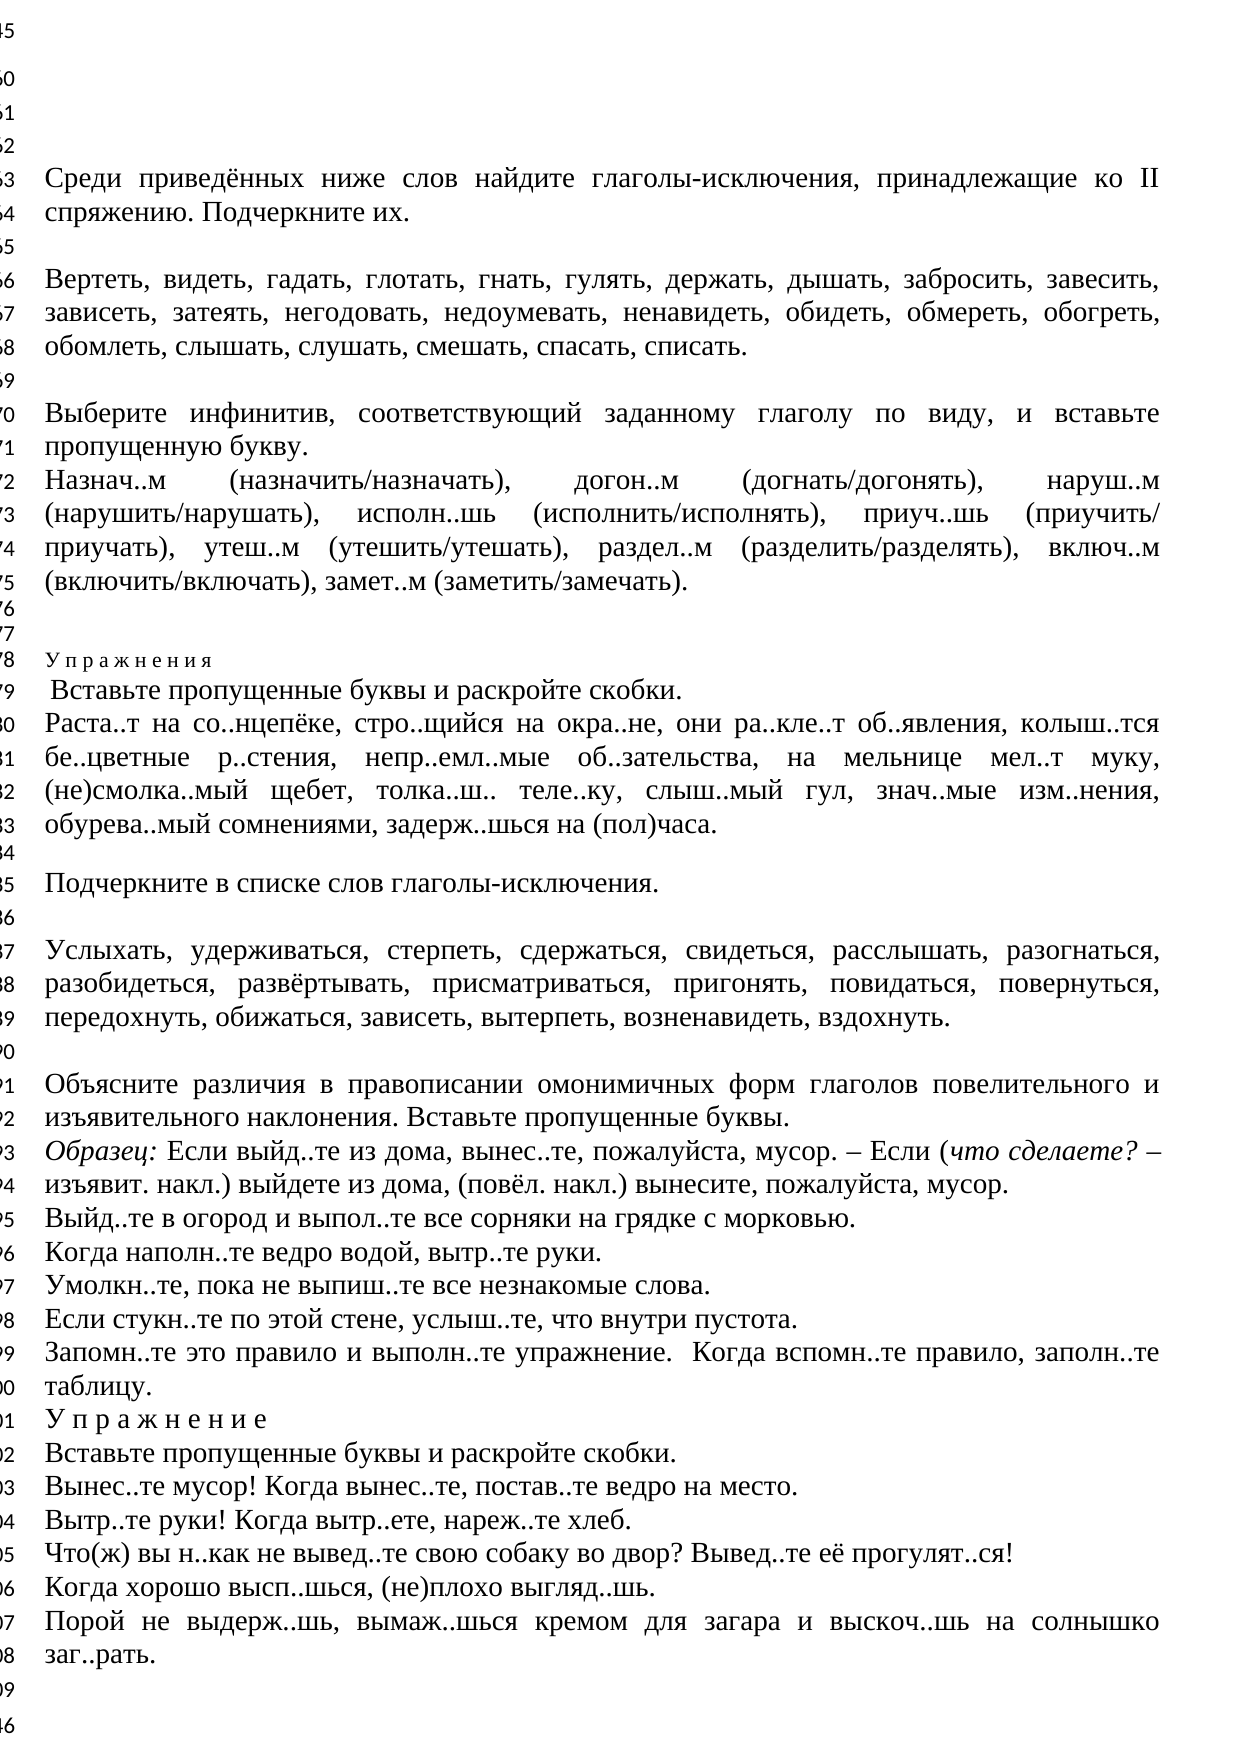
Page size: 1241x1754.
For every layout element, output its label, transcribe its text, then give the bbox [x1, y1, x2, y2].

text Вертеть, видеть, гадать, глотать, гнать, гулять, держать, дышать, забросить, завесить, зависеть, затеять, негодовать, недоумевать, ненавидеть, обидеть, обмереть, обогреть, обомлеть, слышать, слушать, смешать, спасать, списать. [44, 261, 1161, 361]
text Умолкн..те, пока не выпиш..те все незнакомые слова. [44, 1267, 1161, 1301]
text Когда наполн..те ведро водой, вытр..те руки. [44, 1234, 1161, 1267]
text Вынес..те мусор! Когда вынес..те, постав..те ведро на место. [44, 1468, 1161, 1502]
text Вставьте пропущенные буквы и раскройте скобки. [44, 1435, 1161, 1468]
text Услыхать, удерживаться, стерпеть, сдержаться, свидеться, расслышать, разогнаться, разобидеться, развёртывать, присматриваться, пригонять, повидаться, повернуться, передохнуть, обижаться, зависеть, вытерпеть, возненавидеть, вздохнуть. [44, 932, 1161, 1032]
text Выберите инфинитив, соответствующий заданному глаголу по виду, и вставьте пропущенную букву. [44, 395, 1161, 462]
text Вставьте пропущенные буквы и раскройте скобки. [44, 672, 1161, 705]
text Когда хорошо высп..шься, (не)плохо выгляд..шь. [44, 1569, 1161, 1603]
text Назнач..м (назначить/назначать), догон..м (догнать/догонять), наруш..м (нарушить/нарушать), исполн..шь (исполнить/исполнять), приуч..шь (приучить/ приучать), утеш..м (утешить/утешать), раздел..м (разделить/разделять), включ..м (включить/включать), замет..м (заметить/замечать). [44, 462, 1161, 596]
text Вытр..те руки! Когда вытр..ете, нареж..те хлеб. [44, 1502, 1161, 1536]
text Запомн..те это правило и выполн..те упражнение. Когда вспомн..те правило, заполн..те таблицу. [44, 1334, 1161, 1401]
text Порой не выдерж..шь, вымаж..шься кремом для загара и выскоч..шь на солнышко заг..рать. [44, 1603, 1161, 1670]
text Выйд..те в огород и выпол..те все сорняки на грядке с морковью. [44, 1200, 1161, 1234]
text Что(ж) вы н..как не вывед..те свою собаку во двор? Вывед..те её прогулят..ся! [44, 1536, 1161, 1569]
text Если стукн..те по этой стене, услыш..те, что внутри пустота. [44, 1301, 1161, 1334]
text Среди приведённых ниже слов найдите глаголы-исключения, принадлежащие ко II спряжению. Подчеркните их. [44, 160, 1161, 227]
text У п р а ж н е н и е [44, 1401, 1161, 1435]
text Подчеркните в списке слов глаголы-исключения. [44, 865, 1161, 898]
text У п р а ж н е н и я [44, 647, 1161, 672]
text Объясните различия в правописании омонимичных форм глаголов повелительного и изъявительного наклонения. Вставьте пропущенные буквы. [44, 1066, 1161, 1133]
text Образец: Если выйд..те из дома, вынес..те, пожалуйста, мусор. – Если (что сделаете? – изъявит. накл.) выйдете из дома, (повёл. накл.) вынесите, пожалуйста, мусор. [44, 1133, 1161, 1200]
text Раста..т на со..нцепёке, стро..щийся на окра..не, они ра..кле..т об..явления, колыш..тся бе..цветные р..стения, непр..емл..мые об..зательства, на мельнице мел..т муку, (не)смолка..мый щебет, толка..ш.. теле..ку, слыш..мый гул, знач..мые изм..нения, обурева..мый сомнениями, задерж..шься на (пол)часа. [44, 705, 1161, 839]
